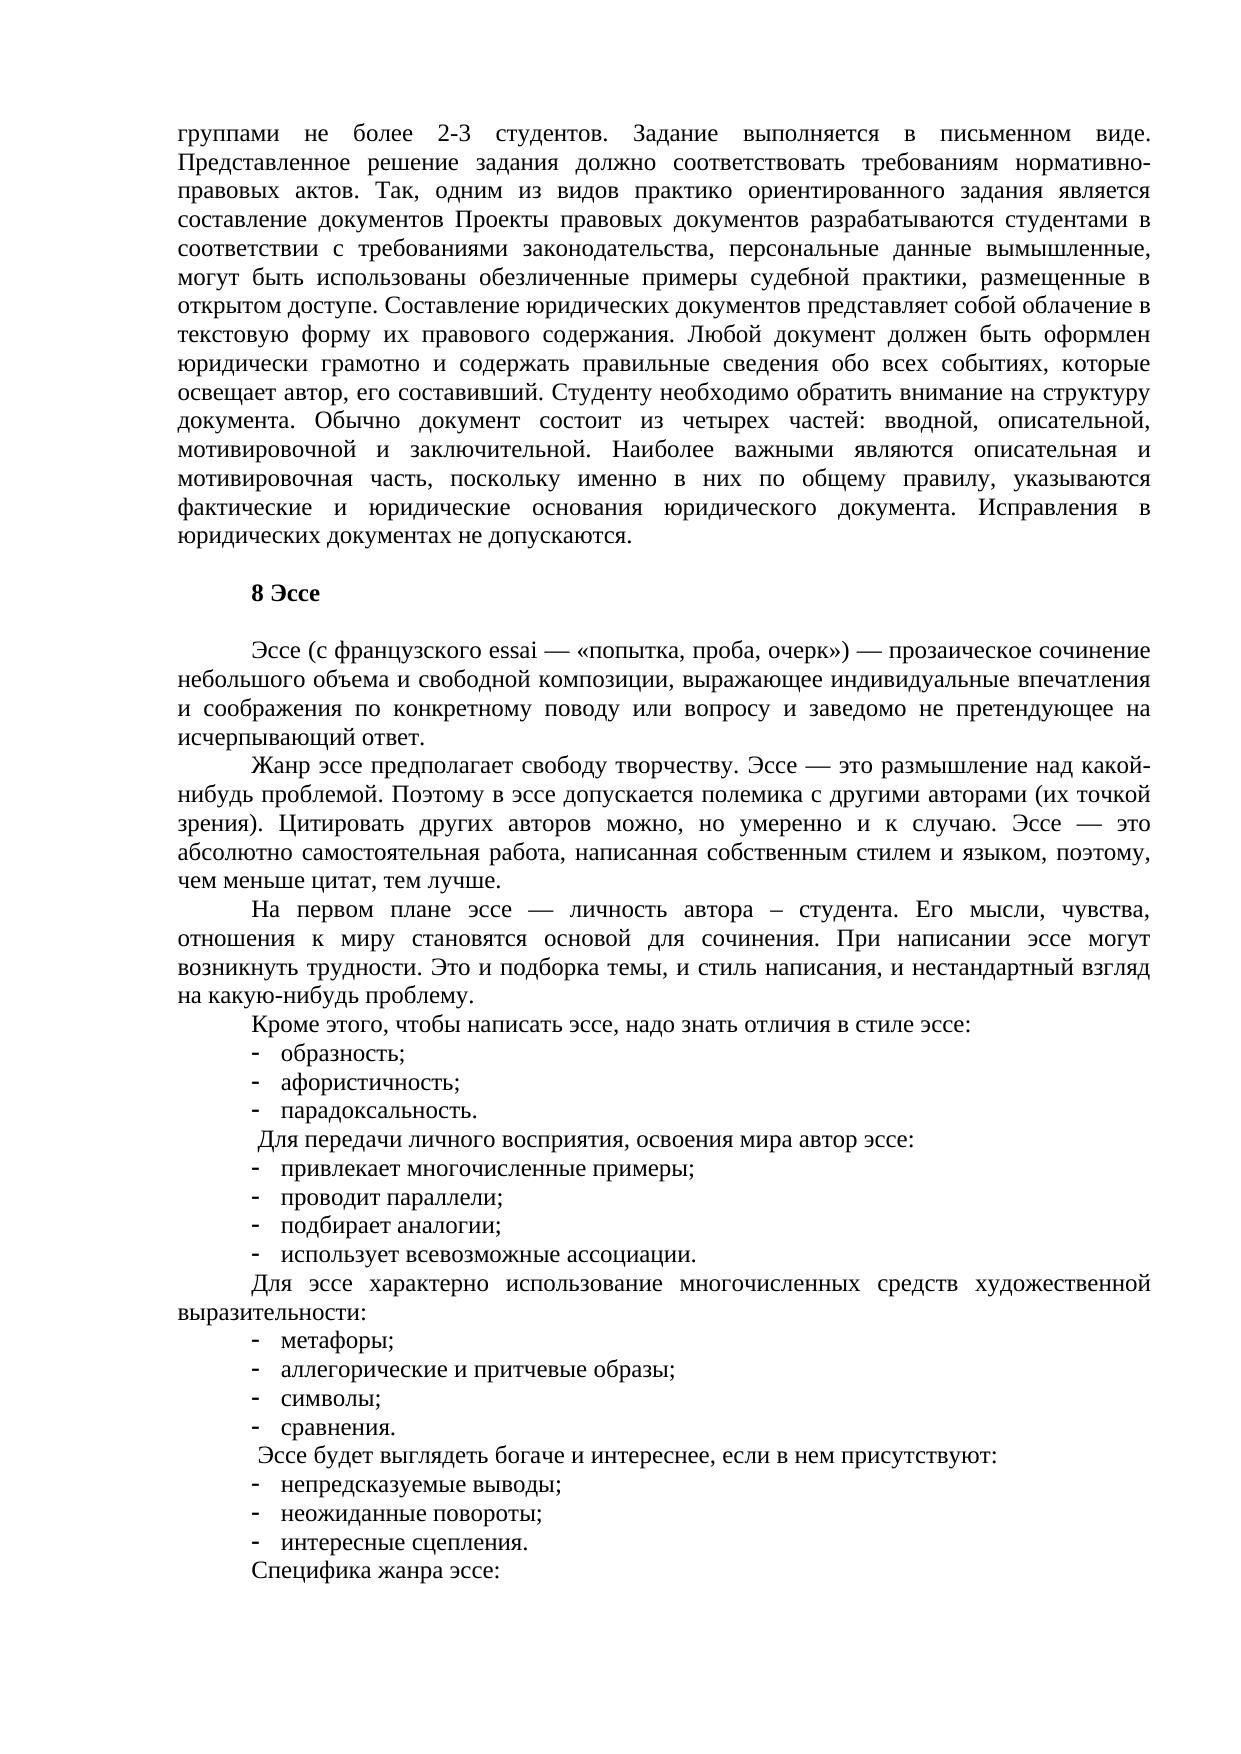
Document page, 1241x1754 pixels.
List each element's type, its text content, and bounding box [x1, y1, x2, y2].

list сравнения. [177, 1412, 1152, 1441]
text Эссе (с французского еssai — «попытка, проба, очерк») — прозаическое сочинение небольшого объема и свободной композиции, выражающее индивидуальные впечатления и соображения по конкретному поводу или вопросу и заведомо не претендующее на исчерпывающий ответ. [177, 636, 1152, 751]
list использует всевозможные ассоциации. [177, 1239, 1152, 1268]
text Жанр эссе предполагает свободу творчеству. Эссе — это размышление над какой-нибудь проблемой. Поэтому в эссе допускается полемика с другими авторами (их точкой зрения). Цитировать других авторов можно, но умеренно и к случаю. Эссе — это абсолютно самостоятельная работа, написанная собственным стилем и языком, поэтому, чем меньше цитат, тем лучше. [177, 751, 1152, 894]
text Специфика жанра эссе: [177, 1556, 1152, 1584]
text Эссе будет выглядеть богаче и интереснее, если в нем присутствуют: [177, 1441, 1152, 1469]
list аллегорические и притчевые образы; [177, 1354, 1152, 1383]
list афористичность; [177, 1067, 1152, 1096]
list привлекает многочисленные примеры; [177, 1153, 1152, 1182]
list образность; [177, 1038, 1152, 1067]
list непредсказуемые выводы; [177, 1469, 1152, 1498]
list символы; [177, 1383, 1152, 1412]
text Для передачи личного восприятия, освоения мира автор эссе: [177, 1124, 1152, 1153]
text Для эссе характерно использование многочисленных средств художественной выразительности: [177, 1268, 1152, 1326]
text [177, 118, 1152, 549]
list интересные сцепления. [177, 1527, 1152, 1556]
list подбирает аналогии; [177, 1211, 1152, 1239]
text Кроме этого, чтобы написать эссе, надо знать отличия в стиле эссе: [177, 1009, 1152, 1038]
list парадоксальность. [177, 1096, 1152, 1124]
text 8 Эссе [177, 578, 1152, 607]
text На первом плане эссе — личность автора – студента. Его мысли, чувства, отношения к миру становятся основой для сочинения. При написании эссе могут возникнуть трудности. Это и подборка темы, и стиль написания, и нестандартный взгляд на какую-нибудь проблему. [177, 894, 1152, 1009]
list проводит параллели; [177, 1182, 1152, 1211]
list неожиданные повороты; [177, 1498, 1152, 1527]
list метафоры; [177, 1326, 1152, 1354]
